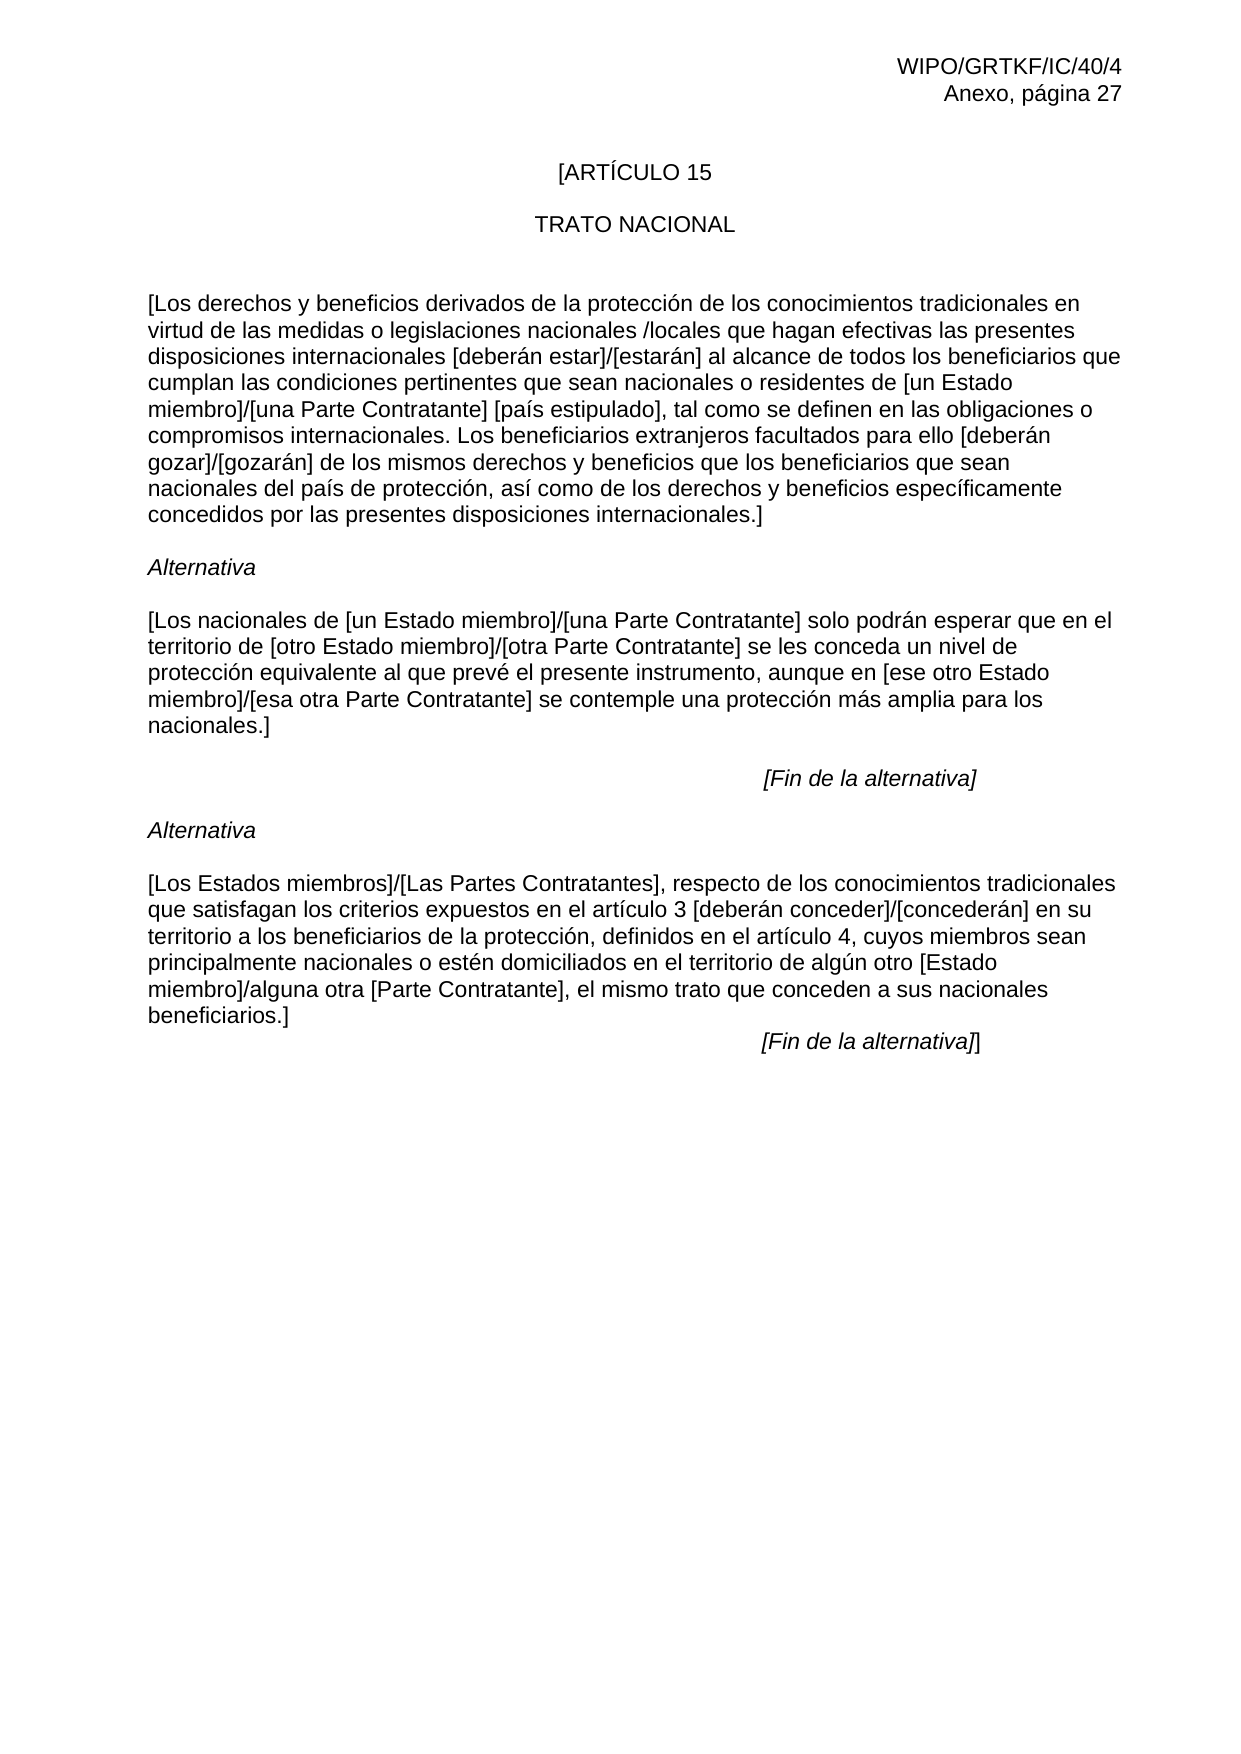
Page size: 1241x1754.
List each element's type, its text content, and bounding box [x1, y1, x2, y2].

text TRATO NACIONAL [148, 211, 1122, 238]
text Alternativa [148, 554, 1122, 580]
text [Fin de la alternativa]] [620, 1028, 1122, 1054]
text [Los Estados miembros]/[Las Partes Contratantes], respecto de los conocimientos tradicionales que satisfagan los criterios expuestos en el artículo 3 [deberán conceder]/[concederán] en su territorio a los beneficiarios de la protección, definidos en el artículo 4, cuyos miembros sean principalmente nacionales o estén domiciliados en el territorio de algún otro [Estado miembro]/alguna otra [Parte Contratante], el mismo trato que conceden a sus nacionales beneficiarios.] [148, 870, 1122, 1028]
text [Fin de la alternativa] [620, 765, 1122, 791]
text [ARTÍCULO 15 [148, 158, 1122, 185]
text [Los nacionales de [un Estado miembro]/[una Parte Contratante] solo podrán esperar que en el territorio de [otro Estado miembro]/[otra Parte Contratante] se les conceda un nivel de protección equivalente al que prevé el presente instrumento, aunque en [ese otro Estado miembro]/[esa otra Parte Contratante] se contemple una protección más amplia para los nacionales.] [148, 607, 1122, 738]
text [Los derechos y beneficios derivados de la protección de los conocimientos tradicionales en virtud de las medidas o legislaciones nacionales /locales que hagan efectivas las presentes disposiciones internacionales [deberán estar]/[estarán] al alcance de todos los beneficiarios que cumplan las condiciones pertinentes que sean nacionales o residentes de [un Estado miembro]/[una Parte Contratante] [país estipulado], tal como se definen en las obligaciones o compromisos internacionales. Los beneficiarios extranjeros facultados para ello [deberán gozar]/[gozarán] de los mismos derechos y beneficios que los beneficiarios que sean nacionales del país de protección, así como de los derechos y beneficios específicamente concedidos por las presentes disposiciones internacionales.] [148, 290, 1122, 527]
text Alternativa [148, 817, 1122, 844]
